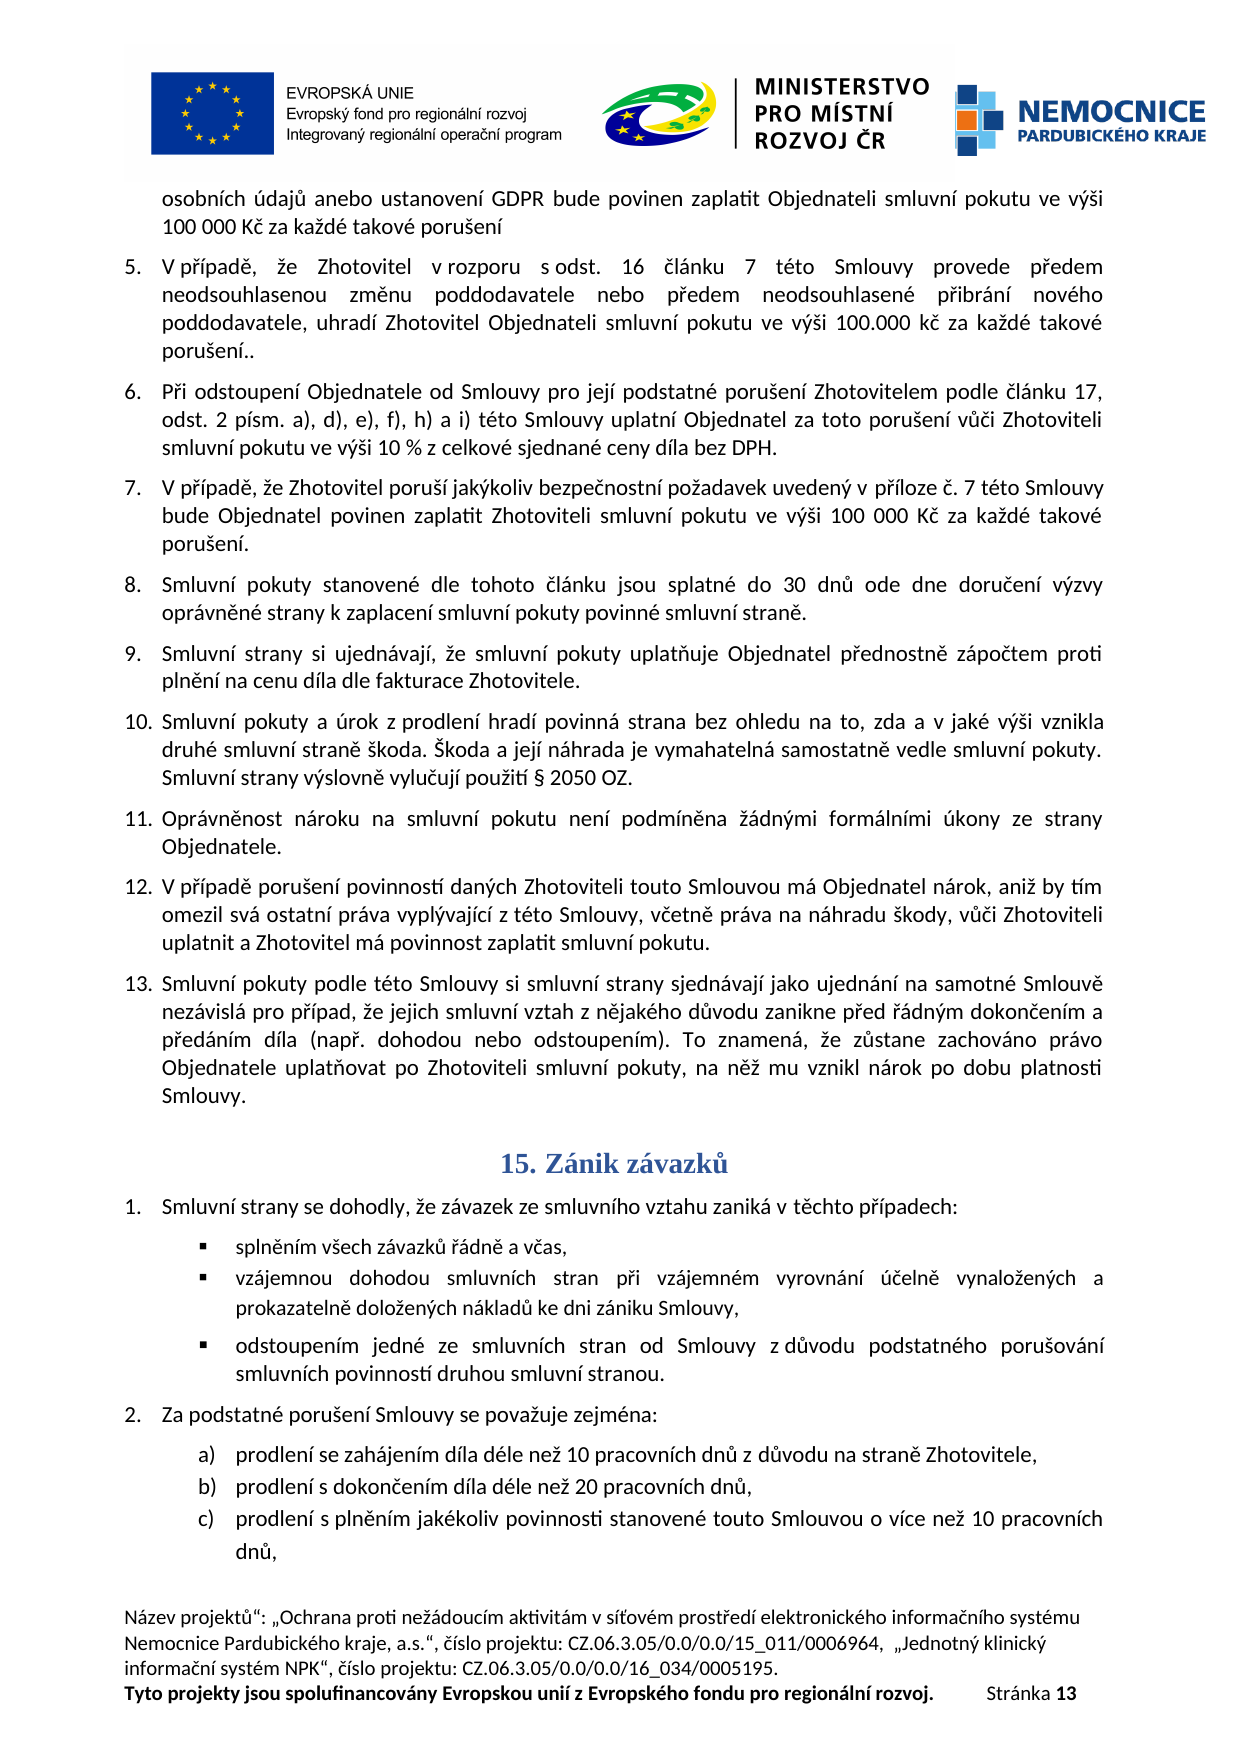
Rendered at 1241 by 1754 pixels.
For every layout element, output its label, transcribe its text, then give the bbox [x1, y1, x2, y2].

list prodlení s plněním jakékoliv povinnosti stanovené touto Smlouvou o více než 10 pracovních dnů, [198, 1504, 1104, 1565]
list V případě, že Zhotovitel v rozporu s odst. 16 článku 7 této Smlouvy provede předem neodsouhlasenou změnu poddodavatele nebo předem neodsouhlasené přibrání nového poddodavatele, uhradí Zhotovitel Objednateli smluvní pokutu ve výši 100.000 kč za každé takové porušení.. [124, 252, 1104, 364]
list splněním všech závazků řádně a včas, [198, 1233, 1104, 1260]
list Smluvní strany si ujednávají, že smluvní pokuty uplatňuje Objednatel přednostně zápočtem proti plnění na cenu díla dle fakturace Zhotovitele. [124, 639, 1104, 695]
list odstoupením jedné ze smluvních stran od Smlouvy z důvodu podstatného porušování smluvních povinností druhou smluvní stranou. [198, 1331, 1104, 1387]
picture [124, 44, 1206, 182]
list Smluvní pokuty stanovené dle tohoto článku jsou splatné do 30 dnů ode dne doručení výzvy oprávněné strany k zaplacení smluvní pokuty povinné smluvní straně. [124, 570, 1104, 626]
list prodlení s dokončením díla déle než 20 pracovních dnů, [198, 1472, 1104, 1500]
list Smluvní strany se dohodly, že závazek ze smluvního vztahu zaniká v těchto případech: [124, 1192, 1104, 1221]
list Oprávněnost nároku na smluvní pokutu není podmíněna žádnými formálními úkony ze strany Objednatele. [124, 804, 1104, 860]
list prodlení se zahájením díla déle než 10 pracovních dnů z důvodu na straně Zhotovitele, [198, 1440, 1104, 1468]
list V případě porušení povinností daných Zhotoviteli touto Smlouvou má Objednatel nárok, aniž by tím omezil svá ostatní práva vyplývající z této Smlouvy, včetně práva na náhradu škody, vůči Zhotoviteli uplatnit a Zhotovitel má povinnost zaplatit smluvní pokutu. [124, 872, 1104, 956]
list vzájemnou dohodou smluvních stran při vzájemném vyrovnání účelně vynaložených a prokazatelně doložených nákladů ke dni zániku Smlouvy, [198, 1264, 1104, 1321]
list Smluvní pokuty a úrok z prodlení hradí povinná strana bez ohledu na to, zda a v jaké výši vznikla druhé smluvní straně škoda. Škoda a její náhrada je vymahatelná samostatně vedle smluvní pokuty. Smluvní strany výslovně vylučují použití § 2050 OZ. [124, 707, 1104, 791]
list Smluvní pokuty podle této Smlouvy si smluvní strany sjednávají jako ujednání na samotné Smlouvě nezávislá pro případ, že jejich smluvní vztah z nějakého důvodu zanikne před řádným dokončením a předáním díla (např. dohodou nebo odstoupením). To znamená, že zůstane zachováno právo Objednatele uplatňovat po Zhotoviteli smluvní pokuty, na něž mu vznikl nárok po dobu platnosti Smlouvy. [124, 969, 1104, 1109]
list Při odstoupení Objednatele od Smlouvy pro její podstatné porušení Zhotovitelem podle článku 17, odst. 2 písm. a), d), e), f), h) a i) této Smlouvy uplatní Objednatel za toto porušení vůči Zhotoviteli smluvní pokutu ve výši 10 % z celkové sjednané ceny díla bez DPH. [124, 377, 1104, 461]
list Za podstatné porušení Smlouvy se považuje zejména: [124, 1400, 1104, 1428]
subtitle Zánik závazků [124, 1146, 1104, 1180]
list V případě, že Zhotovitel poruší jakýkoliv bezpečnostní požadavek uvedený v příloze č. 7 této Smlouvy bude Objednatel povinen zaplatit Zhotoviteli smluvní pokutu ve výši 100 000 Kč za každé takové porušení. [124, 473, 1104, 558]
